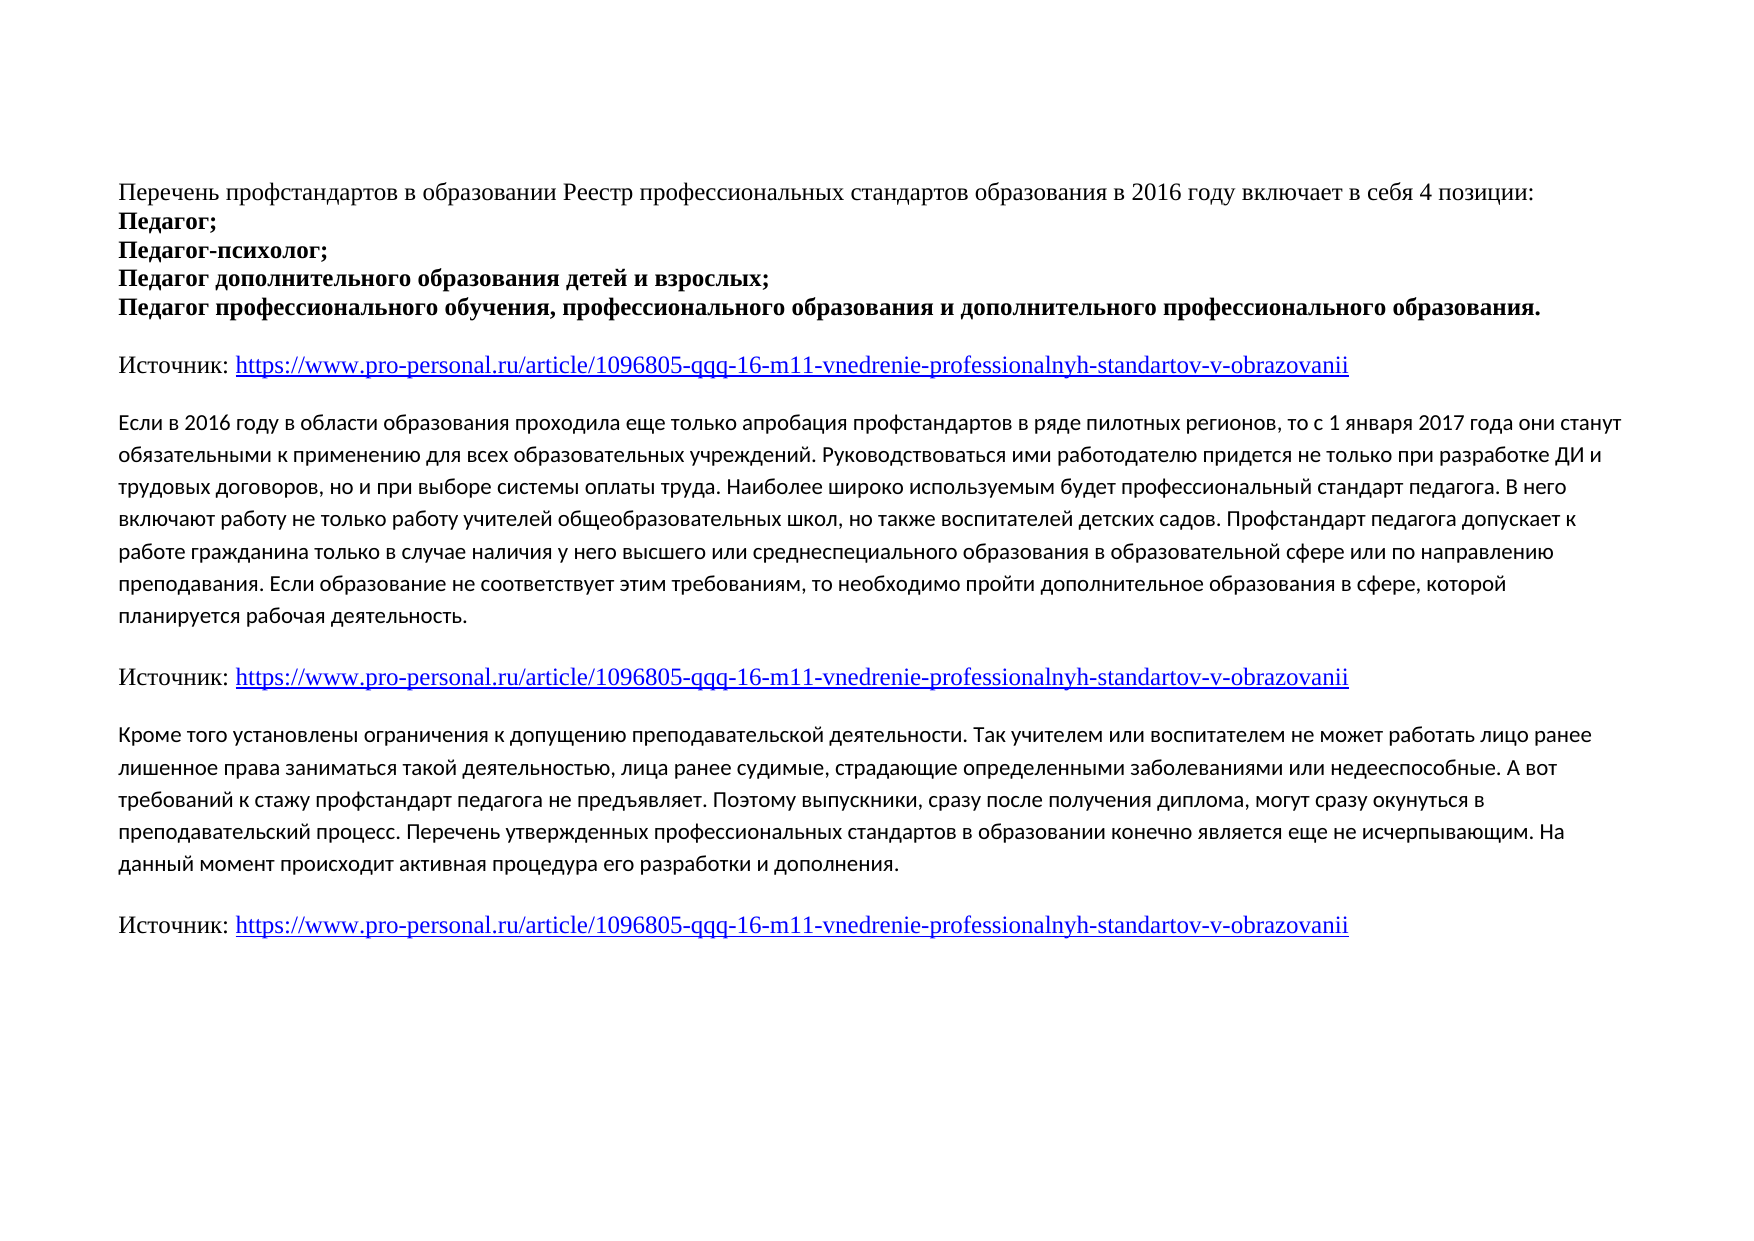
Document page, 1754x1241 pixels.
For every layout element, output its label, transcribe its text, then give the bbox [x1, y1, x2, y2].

text Источник: https://www.pro-personal.ru/article/1096805-qqq-16-m11-vnedrenie-professionalnyh-standartov-v-obrazovanii [118, 350, 1636, 379]
text Кроме того установлены ограничения к допущению преподавательской деятельности. Так учителем или воспитателем не может работать лицо ранее лишенное права заниматься такой деятельностью, лица ранее судимые, страдающие определенными заболеваниями или недееспособные. А вот требований к стажу профстандарт педагога не предъявляет. Поэтому выпускники, сразу после получения диплома, могут сразу окунуться в преподавательский процесс. Перечень утвержденных профессиональных стандартов в образовании конечно является еще не исчерпывающим. На данный момент происходит активная процедура его разработки и дополнения. [118, 720, 1636, 877]
text Источник: https://www.pro-personal.ru/article/1096805-qqq-16-m11-vnedrenie-professionalnyh-standartov-v-obrazovanii [118, 911, 1636, 939]
text Педагог дополнительного образования детей и взрослых; [118, 263, 1636, 292]
text Педагог профессионального обучения, профессионального образования и дополнительного профессионального образования. [118, 292, 1636, 321]
text Педагог-психолог; [118, 235, 1636, 263]
text Перечень профстандартов в образовании Реестр профессиональных стандартов образования в 2016 году включает в себя 4 позиции: [118, 177, 1636, 206]
text Если в 2016 году в области образования проходила еще только апробация профстандартов в ряде пилотных регионов, то с 1 января 2017 года они станут обязательными к применению для всех образовательных учреждений. Руководствоваться ими работодателю придется не только при разработке ДИ и трудовых договоров, но и при выборе системы оплаты труда. Наиболее широко используемым будет профессиональный стандарт педагога. В него включают работу не только работу учителей общеобразовательных школ, но также воспитателей детских садов. Профстандарт педагога допускает к работе гражданина только в случае наличия у него высшего или среднеспециального образования в образовательной сфере или по направлению преподавания. Если образование не соответствует этим требованиям, то необходимо пройти дополнительное образования в сфере, которой планируется рабочая деятельность. [118, 408, 1636, 629]
text Педагог; [118, 206, 1636, 235]
text Источник: https://www.pro-personal.ru/article/1096805-qqq-16-m11-vnedrenie-professionalnyh-standartov-v-obrazovanii [118, 662, 1636, 691]
